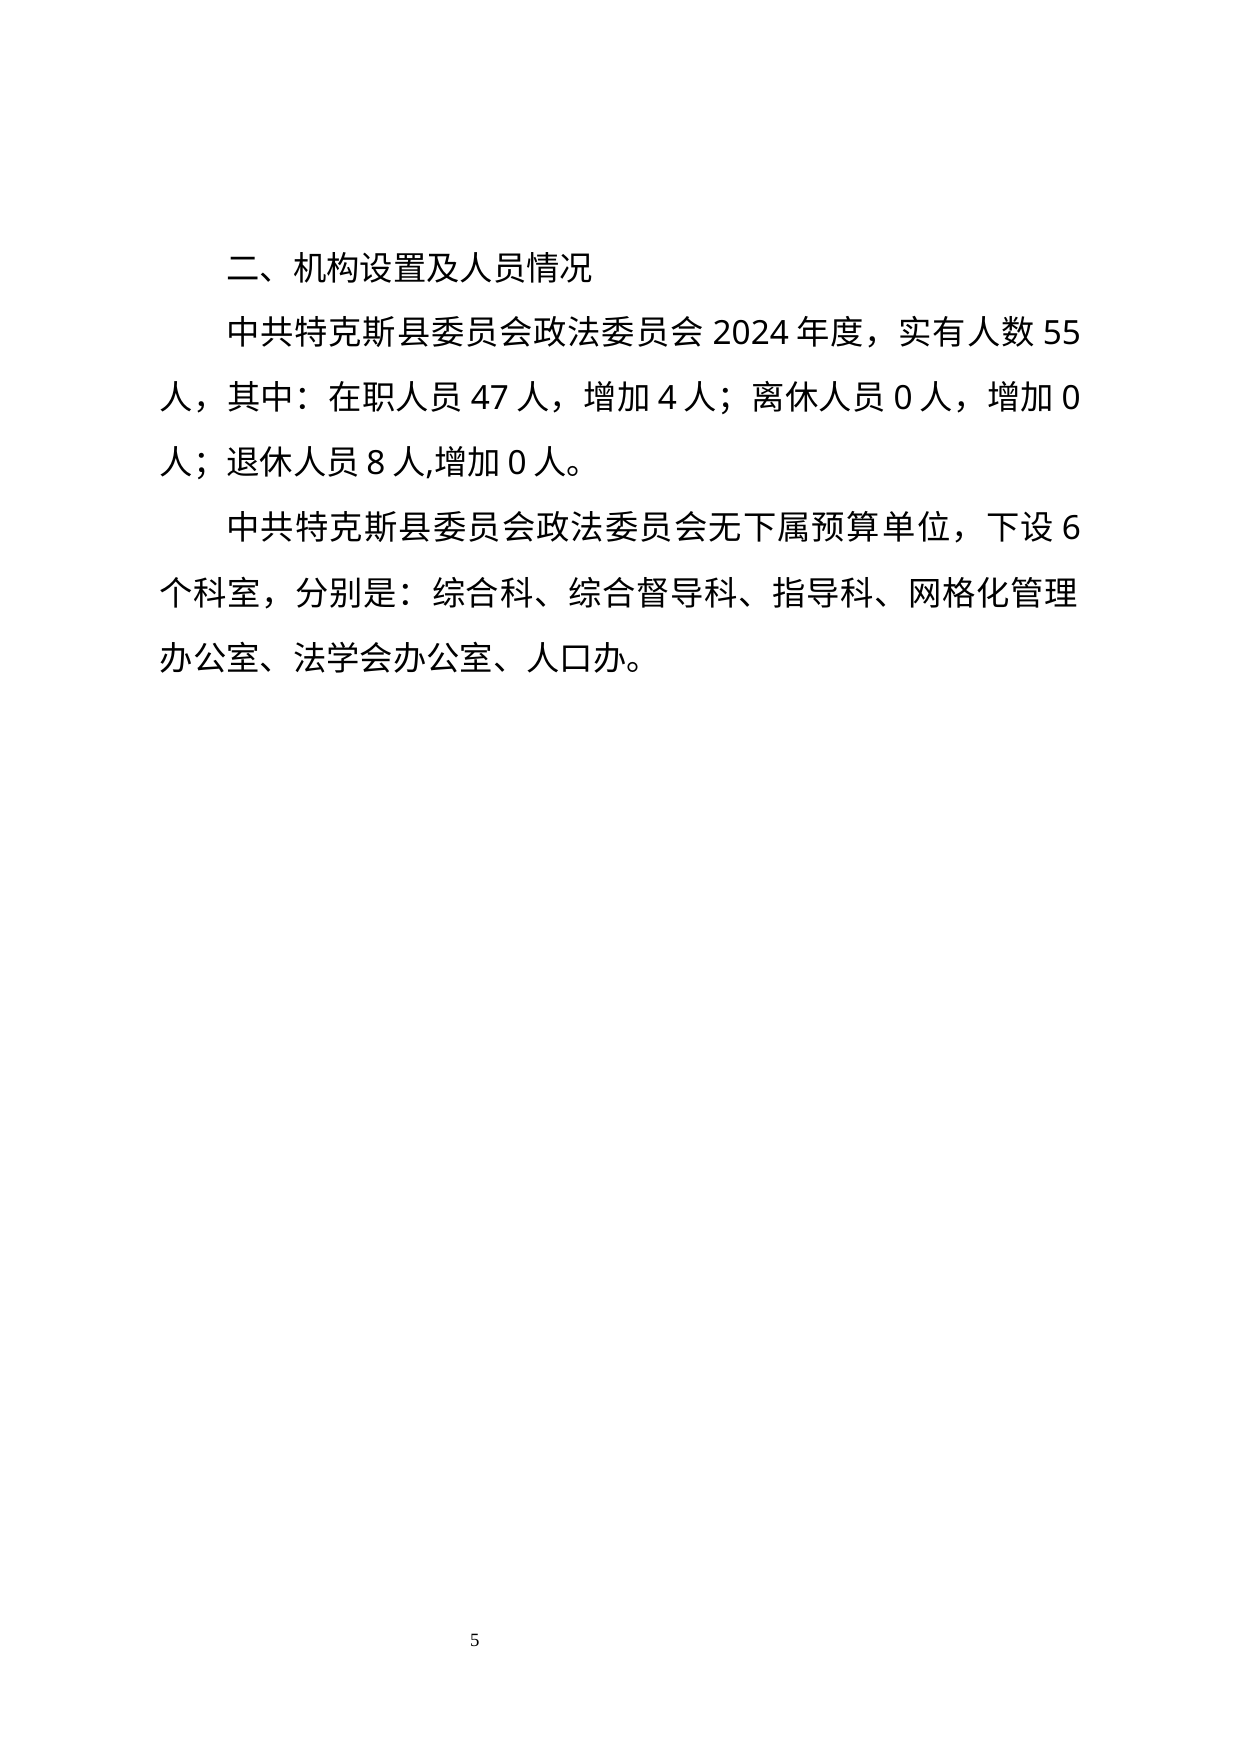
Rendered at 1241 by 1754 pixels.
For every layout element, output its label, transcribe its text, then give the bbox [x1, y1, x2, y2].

text 二、机构设置及人员情况 [159, 233, 1081, 298]
text 中共特克斯县委员会政法委员会无下属预算单位，下设6个科室，分别是：综合科、综合督导科、指导科、网格化管理办公室、法学会办公室、人口办。 [159, 493, 1081, 688]
text 中共特克斯县委员会政法委员会2024年度，实有人数55人，其中：在职人员47人，增加4人；离休人员0人，增加0人；退休人员8人,增加0人。 [159, 298, 1081, 493]
